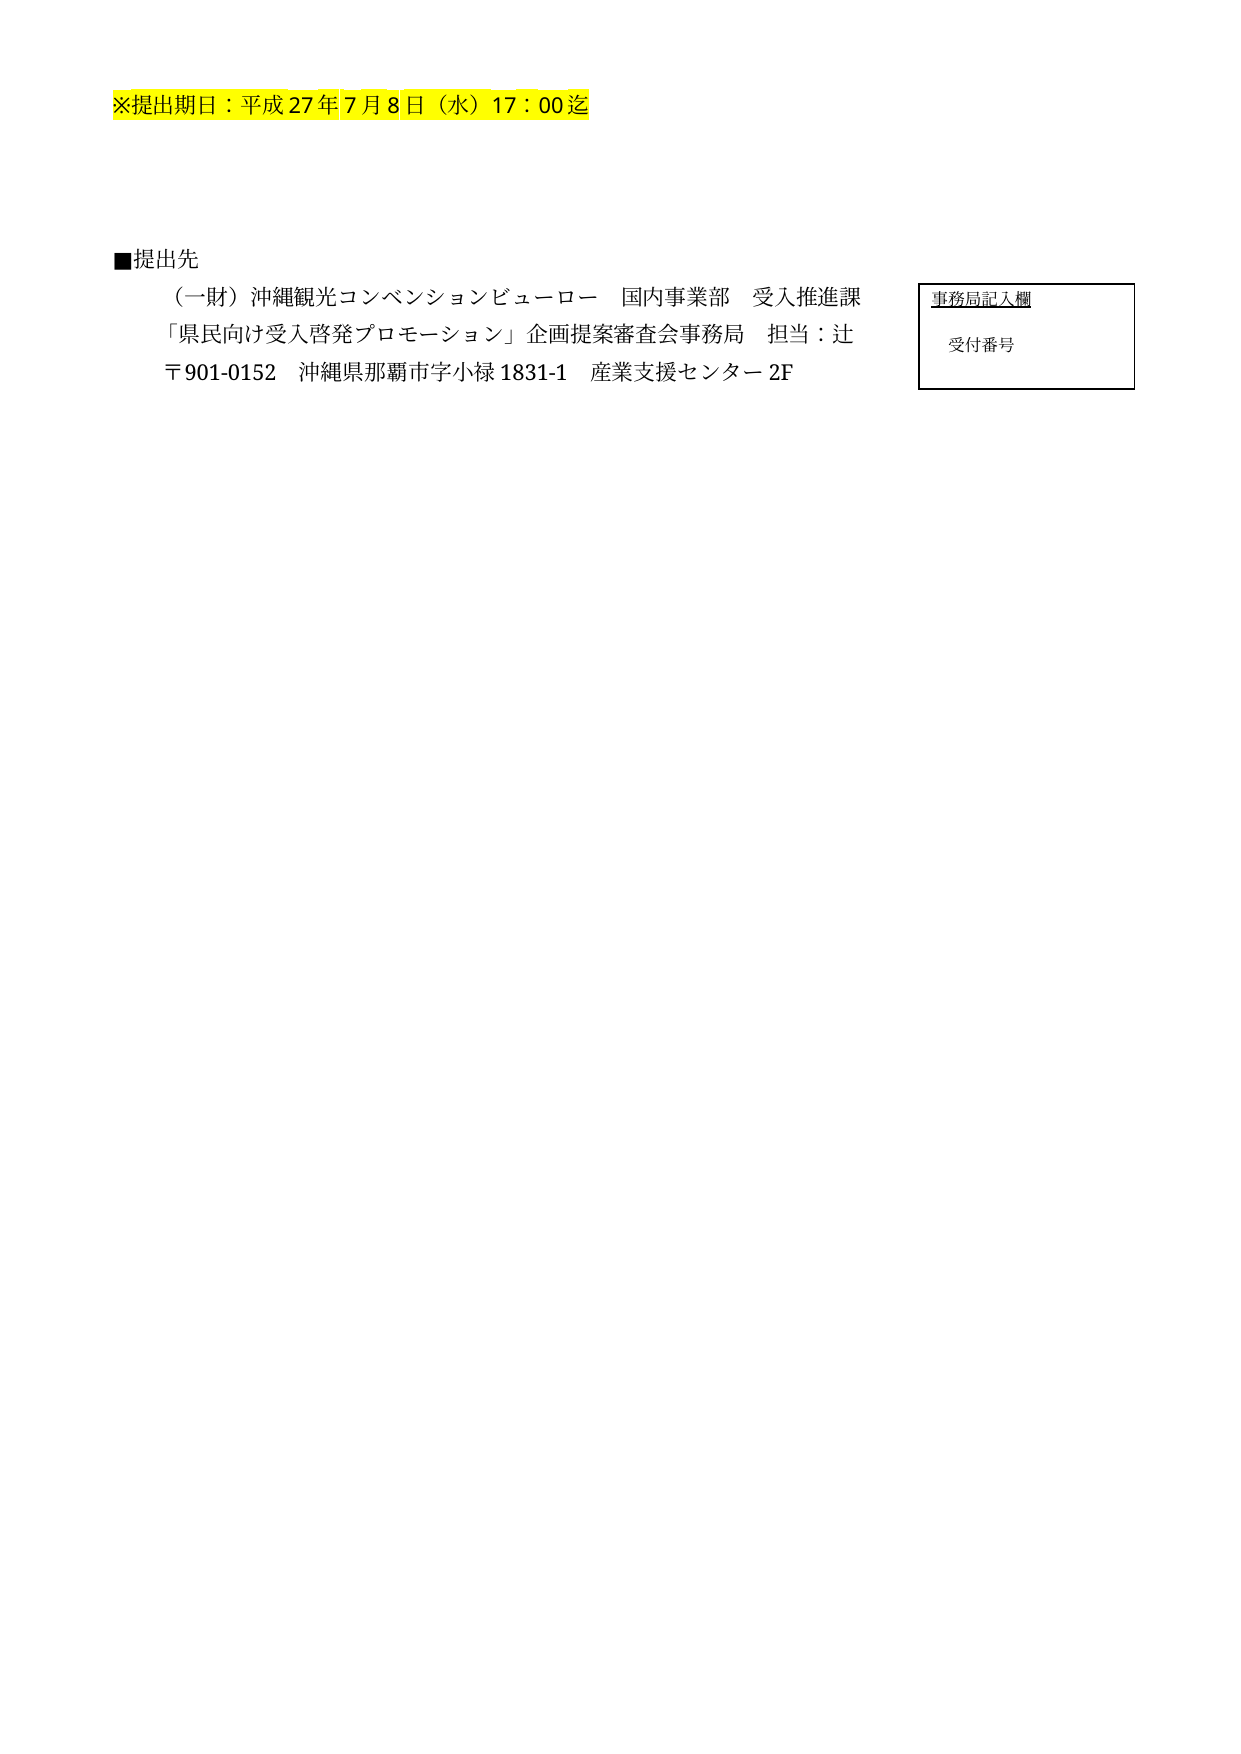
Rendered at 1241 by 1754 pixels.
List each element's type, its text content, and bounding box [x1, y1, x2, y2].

text ■提出先 [112, 239, 1128, 277]
text 〒901-0152 沖縄県那覇市字小禄1831-1 産業支援センター2F [162, 352, 918, 389]
text 「県民向け受入啓発プロモーション」企画提案審査会事務局 担当：辻 [112, 314, 918, 352]
text （一財）沖縄観光コンベンションビューロー 国内事業部 受入推進課 [162, 277, 1128, 314]
